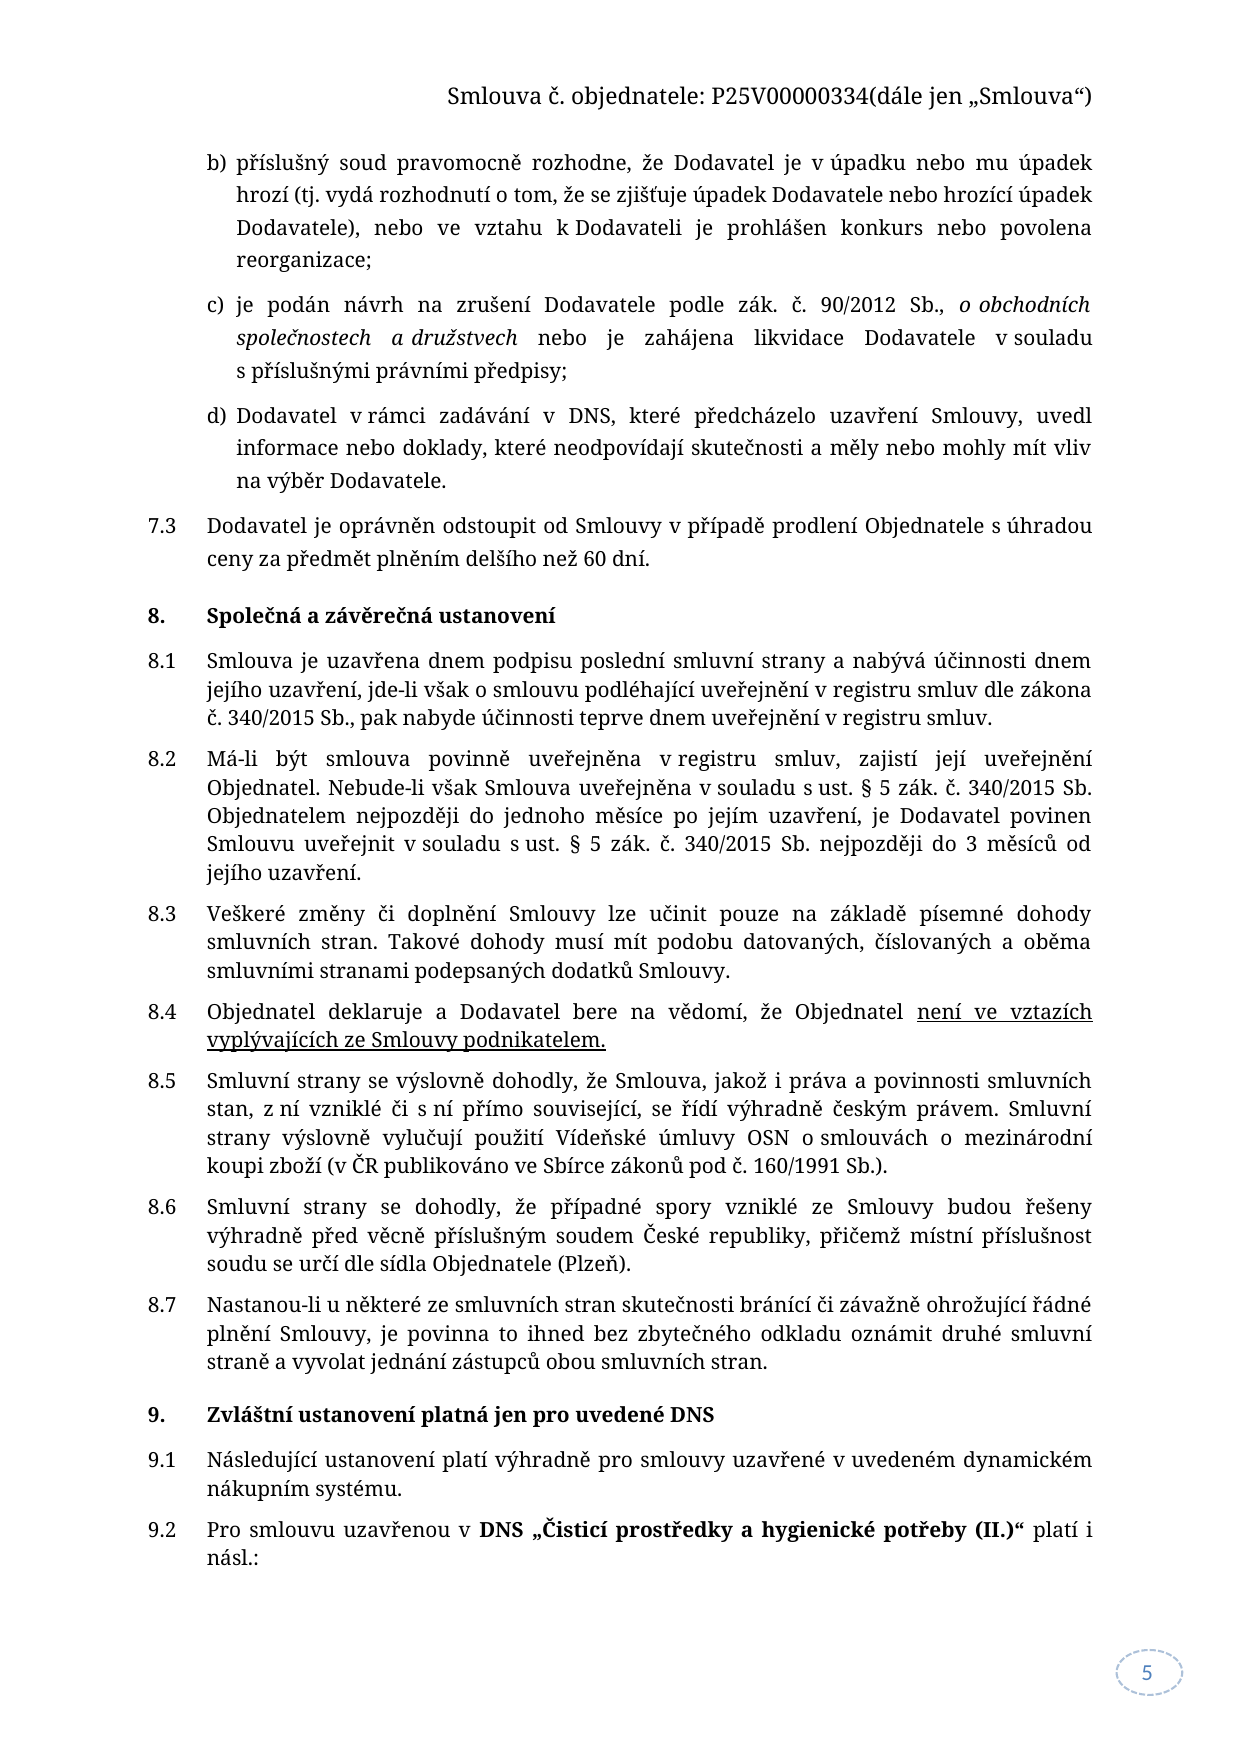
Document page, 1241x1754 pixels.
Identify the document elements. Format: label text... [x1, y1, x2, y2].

list Dodavatel je oprávněn odstoupit od Smlouvy v případě prodlení Objednatele s úhradou ceny za předmět plněním delšího než 60 dní. [148, 511, 1093, 572]
list Veškeré změny či doplnění Smlouvy lze učinit pouze na základě písemné dohody smluvních stran. Takové dohody musí mít podobu datovaných, číslovaných a oběma smluvními stranami podepsaných dodatků Smlouvy. [148, 899, 1093, 984]
list příslušný soud pravomocně rozhodne, že Dodavatel je v úpadku nebo mu úpadek hrozí (tj. vydá rozhodnutí o tom, že se zjišťuje úpadek Dodavatele nebo hrozící úpadek Dodavatele), nebo ve vztahu k Dodavateli je prohlášen konkurs nebo povolena reorganizace; [207, 148, 1093, 274]
list Zvláštní ustanovení platná jen pro uvedené DNS [148, 1401, 1093, 1429]
list Pro smlouvu uzavřenou v DNS „Čisticí prostředky a hygienické potřeby (II.)“ platí i násl.: [148, 1515, 1093, 1572]
list Má-li být smlouva povinně uveřejněna v registru smluv, zajistí její uveřejnění Objednatel. Nebude-li však Smlouva uveřejněna v souladu s ust. § 5 zák. č. 340/2015 Sb. Objednatelem nejpozději do jednoho měsíce po jejím uzavření, je Dodavatel povinen Smlouvu uveřejnit v souladu s ust. § 5 zák. č. 340/2015 Sb. nejpozději do 3 měsíců od jejího uzavření. [148, 744, 1093, 886]
list Nastanou-li u některé ze smluvních stran skutečnosti bránící či závažně ohrožující řádné plnění Smlouvy, je povinna to ihned bez zbytečného odkladu oznámit druhé smluvní straně a vyvolat jednání zástupců obou smluvních stran. [148, 1290, 1093, 1376]
list Smlouva je uzavřena dnem podpisu poslední smluvní strany a nabývá účinnosti dnem jejího uzavření, jde-li však o smlouvu podléhající uveřejnění v registru smluv dle zákona č. 340/2015 Sb., pak nabyde účinnosti teprve dnem uveřejnění v registru smluv. [148, 646, 1093, 732]
list Smluvní strany se výslovně dohodly, že Smlouva, jakož i práva a povinnosti smluvních stan, z ní vzniklé či s ní přímo související, se řídí výhradně českým právem. Smluvní strany výslovně vylučují použití Vídeňské úmluvy OSN o smlouvách o mezinárodní koupi zboží (v ČR publikováno ve Sbírce zákonů pod č. 160/1991 Sb.). [148, 1066, 1093, 1180]
list Dodavatel v rámci zadávání v DNS, které předcházelo uzavření Smlouvy, uvedl informace nebo doklady, které neodpovídají skutečnosti a měly nebo mohly mít vliv na výběr Dodavatele. [207, 401, 1093, 494]
list Následující ustanovení platí výhradně pro smlouvy uzavřené v uvedeném dynamickém nákupním systému. [148, 1446, 1093, 1502]
list je podán návrh na zrušení Dodavatele podle zák. č. 90/2012 Sb., o obchodních společnostech a družstvech nebo je zahájena likvidace Dodavatele v souladu s příslušnými právními předpisy; [207, 291, 1093, 384]
list Objednatel deklaruje a Dodavatel bere na vědomí, že Objednatel není ve vztazích vyplývajících ze Smlouvy podnikatelem. [148, 997, 1093, 1054]
list Smluvní strany se dohodly, že případné spory vzniklé ze Smlouvy budou řešeny výhradně před věcně příslušným soudem České republiky, přičemž místní příslušnost soudu se určí dle sídla Objednatele (Plzeň). [148, 1192, 1093, 1278]
list Společná a závěrečná ustanovení [148, 601, 1093, 630]
